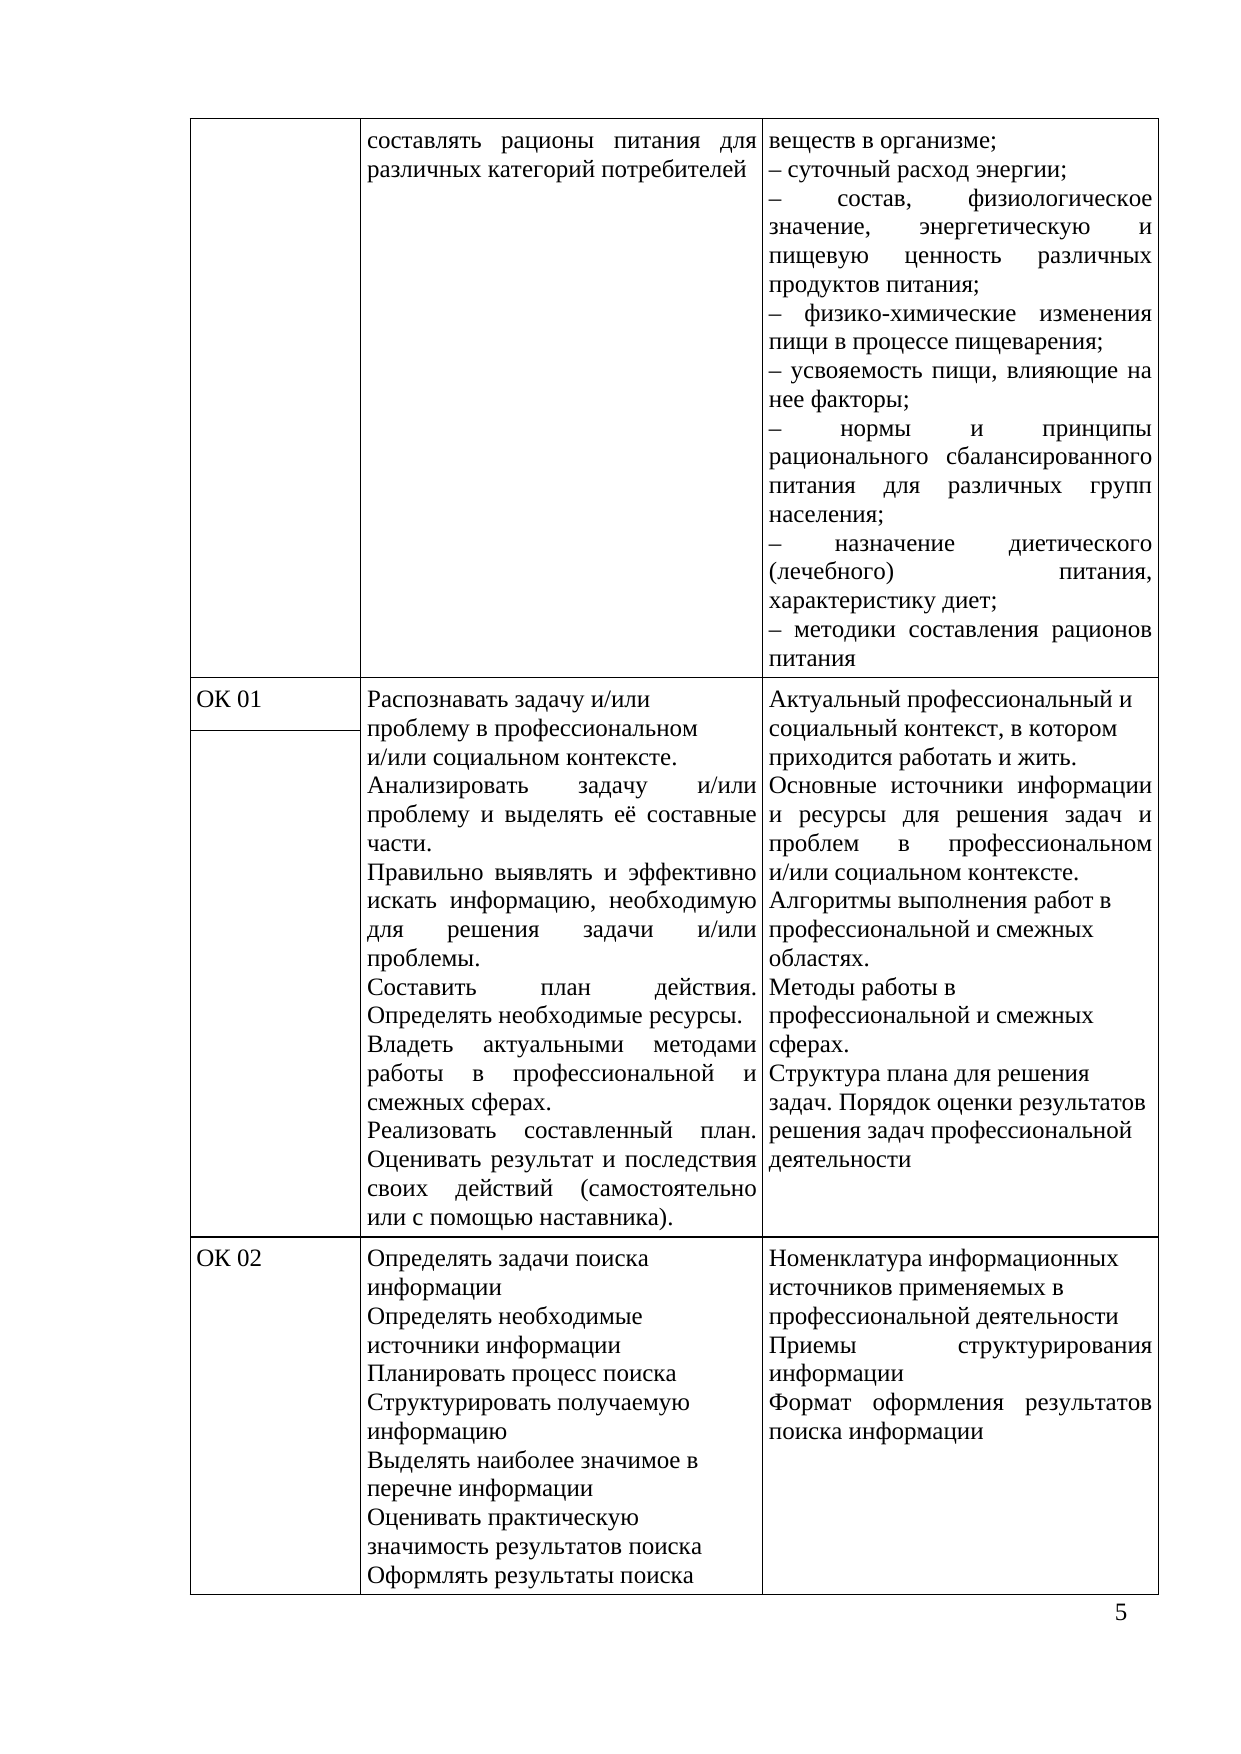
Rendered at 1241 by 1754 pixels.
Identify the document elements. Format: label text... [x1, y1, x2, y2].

table_cell [191, 731, 360, 1236]
table_cell Актуальный профессиональный и социальный контекст, в котором приходится работать и жить. Основные источники информации и ресурсы для решения задач и проблем в профессиональном и/или социальном контексте. Алгоритмы выполнения работ в профессиональной и смежных областях. Методы работы в профессиональной и смежных сферах. Структура плана для решения задач. Порядок оценки результатов решения задач профессиональной деятельности [763, 678, 1158, 1236]
table_cell Определять задачи поиска информации Определять необходимые источники информации Планировать процесс поиска Структурировать получаемую информацию Выделять наиболее значимое в перечне информации Оценивать практическую значимость результатов поиска Оформлять результаты поиска [361, 1238, 762, 1594]
table_cell ОК 02 [191, 1238, 360, 1594]
table_cell Номенклатура информационных источников применяемых в профессиональной деятельности Приемы структурирования информации Формат оформления результатов поиска информации [763, 1238, 1158, 1594]
table_cell составлять рационы питания для различных категорий потребителей [361, 119, 762, 677]
table_cell Распознавать задачу и/или проблему в профессиональном и/или социальном контексте. Анализировать задачу и/или проблему и выделять её составные части. Правильно выявлять и эффективно искать информацию, необходимую для решения задачи и/или проблемы. Составить план действия. Определять необходимые ресурсы. Владеть актуальными методами работы в профессиональной и смежных сферах. Реализовать составленный план. Оценивать результат и последствия своих действий (самостоятельно или с помощью наставника). [361, 678, 762, 1236]
table_cell ОК 01 [191, 678, 360, 730]
